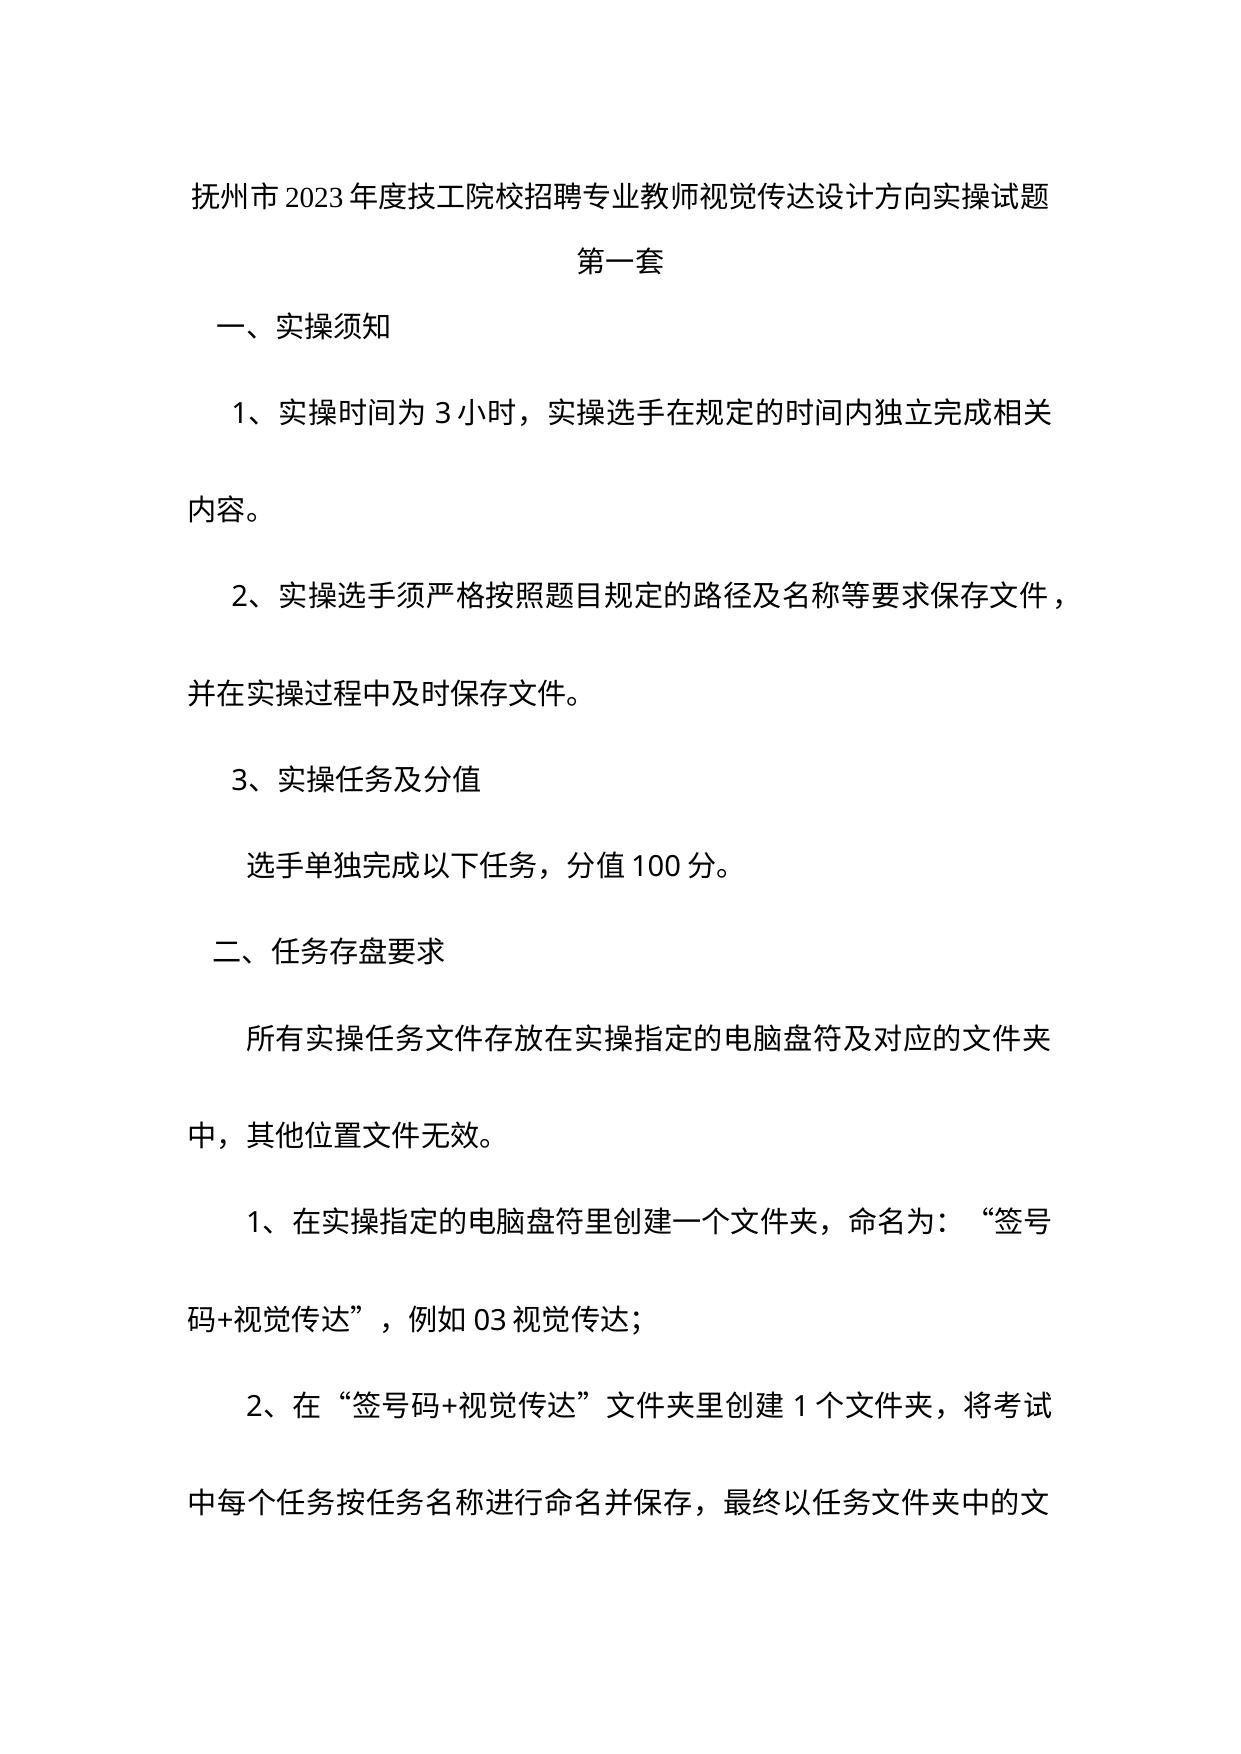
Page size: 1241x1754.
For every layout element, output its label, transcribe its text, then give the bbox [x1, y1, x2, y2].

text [187, 1371, 1053, 1534]
text 1、实操时间为 3小时，实操选手在规定的时间内独立完成相关内容。 [187, 378, 1053, 541]
text 抚州市2023年度技工院校招聘专业教师视觉传达设计方向实操试题 [187, 162, 1053, 227]
text 选手单独完成以下任务，分值100分。 [187, 832, 1053, 897]
text 1、在实操指定的电脑盘符里创建一个文件夹，命名为：“签号码+视觉传达”，例如 03视觉传达； [187, 1187, 1053, 1350]
text 所有实操任务文件存放在实操指定的电脑盘符及对应的文件夹中，其他位置文件无效。 [187, 1004, 1053, 1166]
text 二、任务存盘要求 [212, 918, 1053, 983]
text 一、实操须知 [187, 292, 1053, 357]
text 3、实操任务及分值 [187, 745, 1053, 810]
text 2、实操选手须严格按照题目规定的路径及名称等要求保存文件，并在实操过程中及时保存文件。 [187, 562, 1053, 724]
text 第一套 [187, 227, 1053, 292]
